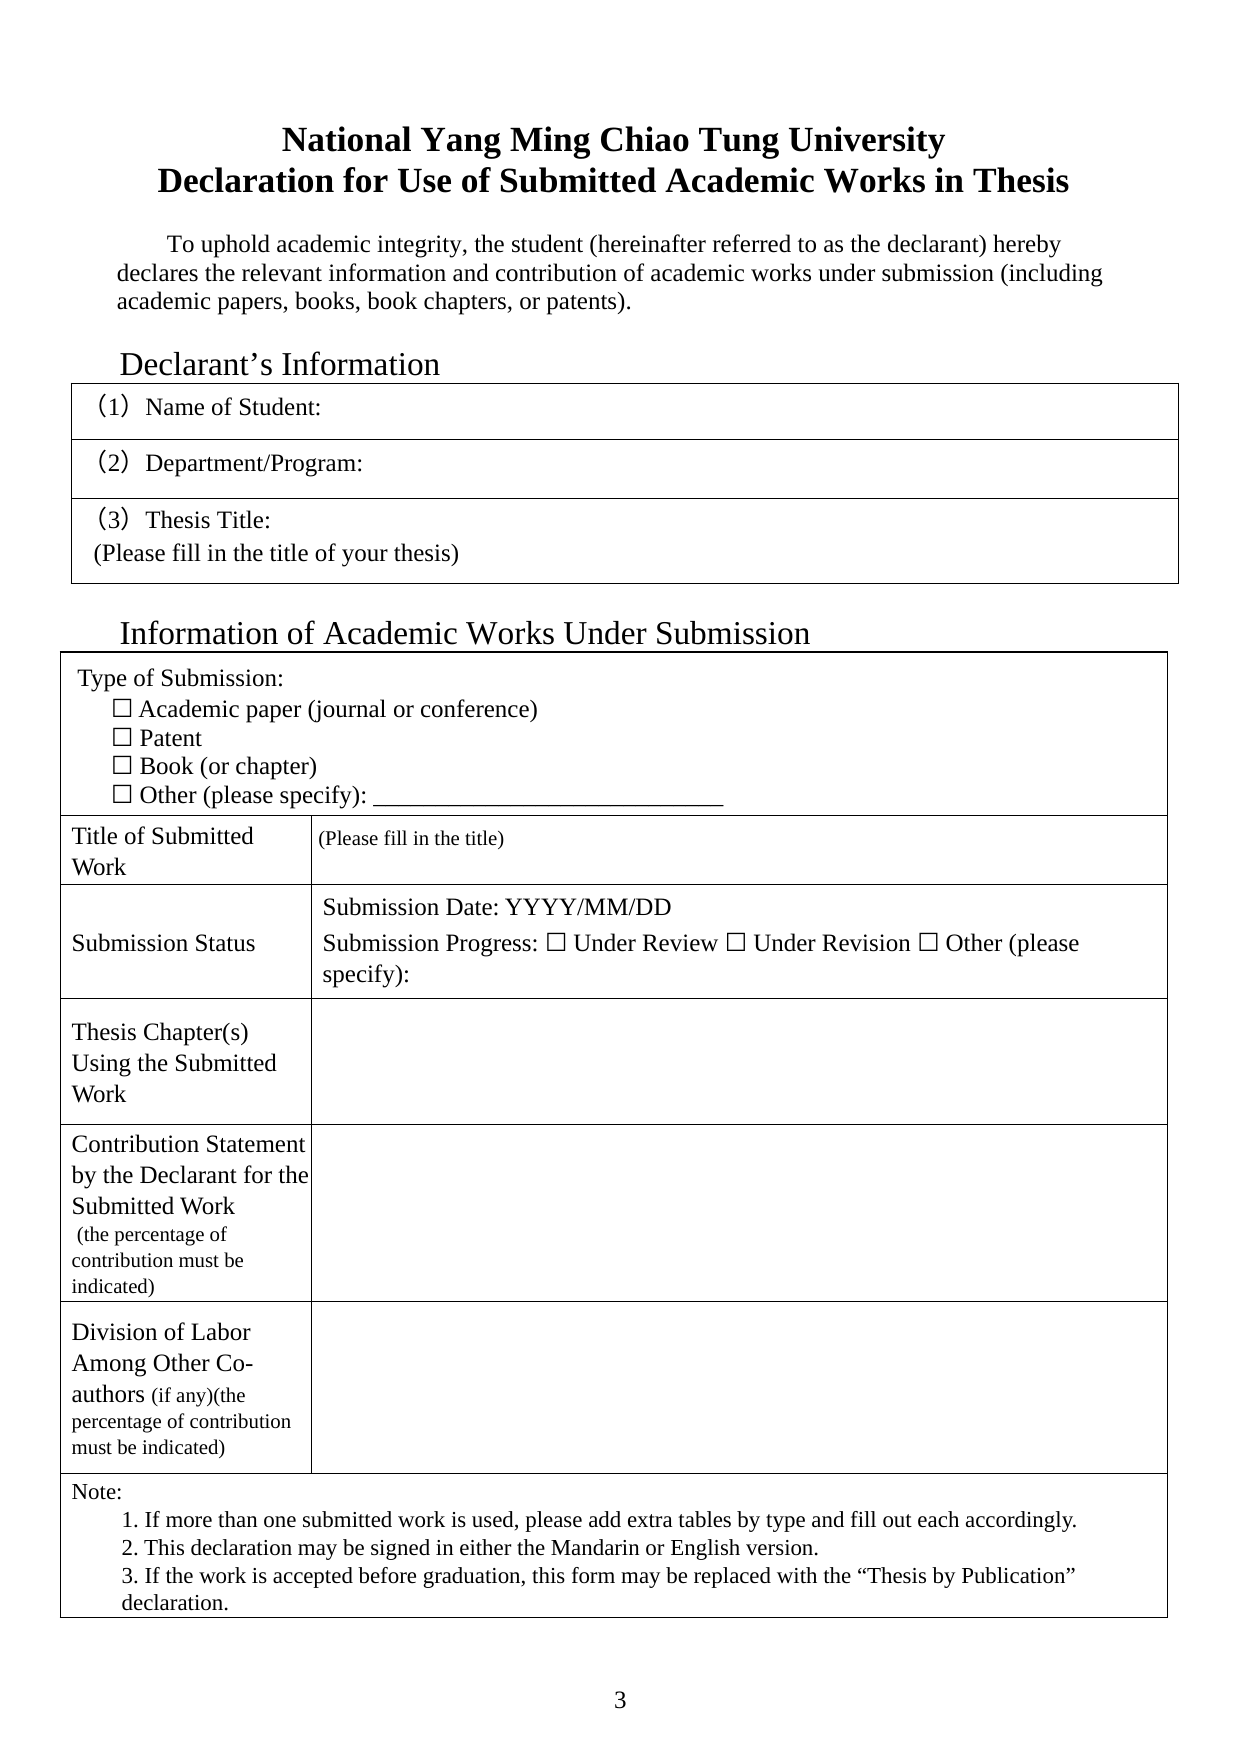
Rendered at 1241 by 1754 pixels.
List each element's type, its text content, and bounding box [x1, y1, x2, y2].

table_cell [312, 1302, 1167, 1473]
text To uphold academic integrity, the student (hereinafter referred to as the declarant) hereby declares the relevant information and contribution of academic works under submission (including academic papers, books, book chapters, or patents). [117, 229, 1122, 315]
table_header （1）Name of Student: [72, 384, 1178, 438]
text Declaration for Use of Submitted Academic Works in Thesis [106, 159, 1121, 200]
table_cell Contribution Statement by the Declarant for the Submitted Work (the percentage of contribution must be indicated) [61, 1125, 311, 1301]
table_cell Submission Date: YYYY/MM/DD Submission Progress: ☐ Under Review ☐ Under Revision ☐ Other (please specify): [312, 885, 1167, 997]
table_cell Submission Status [61, 885, 311, 997]
table_cell [312, 999, 1167, 1124]
table_cell (Please fill in the title) [312, 816, 1167, 884]
table_header Type of Submission: ☐ Academic paper (journal or conference) ☐ Patent ☐ Book (or chapter) ☐ Other (please specify): ____________________________ [61, 653, 1167, 815]
table_cell [312, 1125, 1167, 1301]
text Declarant’s Information [119, 344, 1122, 383]
table_cell （2）Department/Program: [72, 440, 1178, 498]
table_cell Thesis Chapter(s) Using the Submitted Work [61, 999, 311, 1124]
text Information of Academic Works Under Submission [119, 613, 1122, 651]
table_cell Note: 1. If more than one submitted work is used, please add extra tables by type and fill out each accordingly. 2. This declaration may be signed in either the Mandarin or English version. 3. If the work is accepted before graduation, this form may be replaced with the “Thesis by Publication” declaration. [61, 1474, 1167, 1617]
text National Yang Ming Chiao Tung University [106, 118, 1121, 159]
table_cell Division of Labor Among Other Co-authors (if any)(the percentage of contribution must be indicated) [61, 1302, 311, 1473]
table_cell （3）Thesis Title: (Please fill in the title of your thesis) [72, 499, 1178, 583]
table_cell Title of Submitted Work [61, 816, 311, 884]
